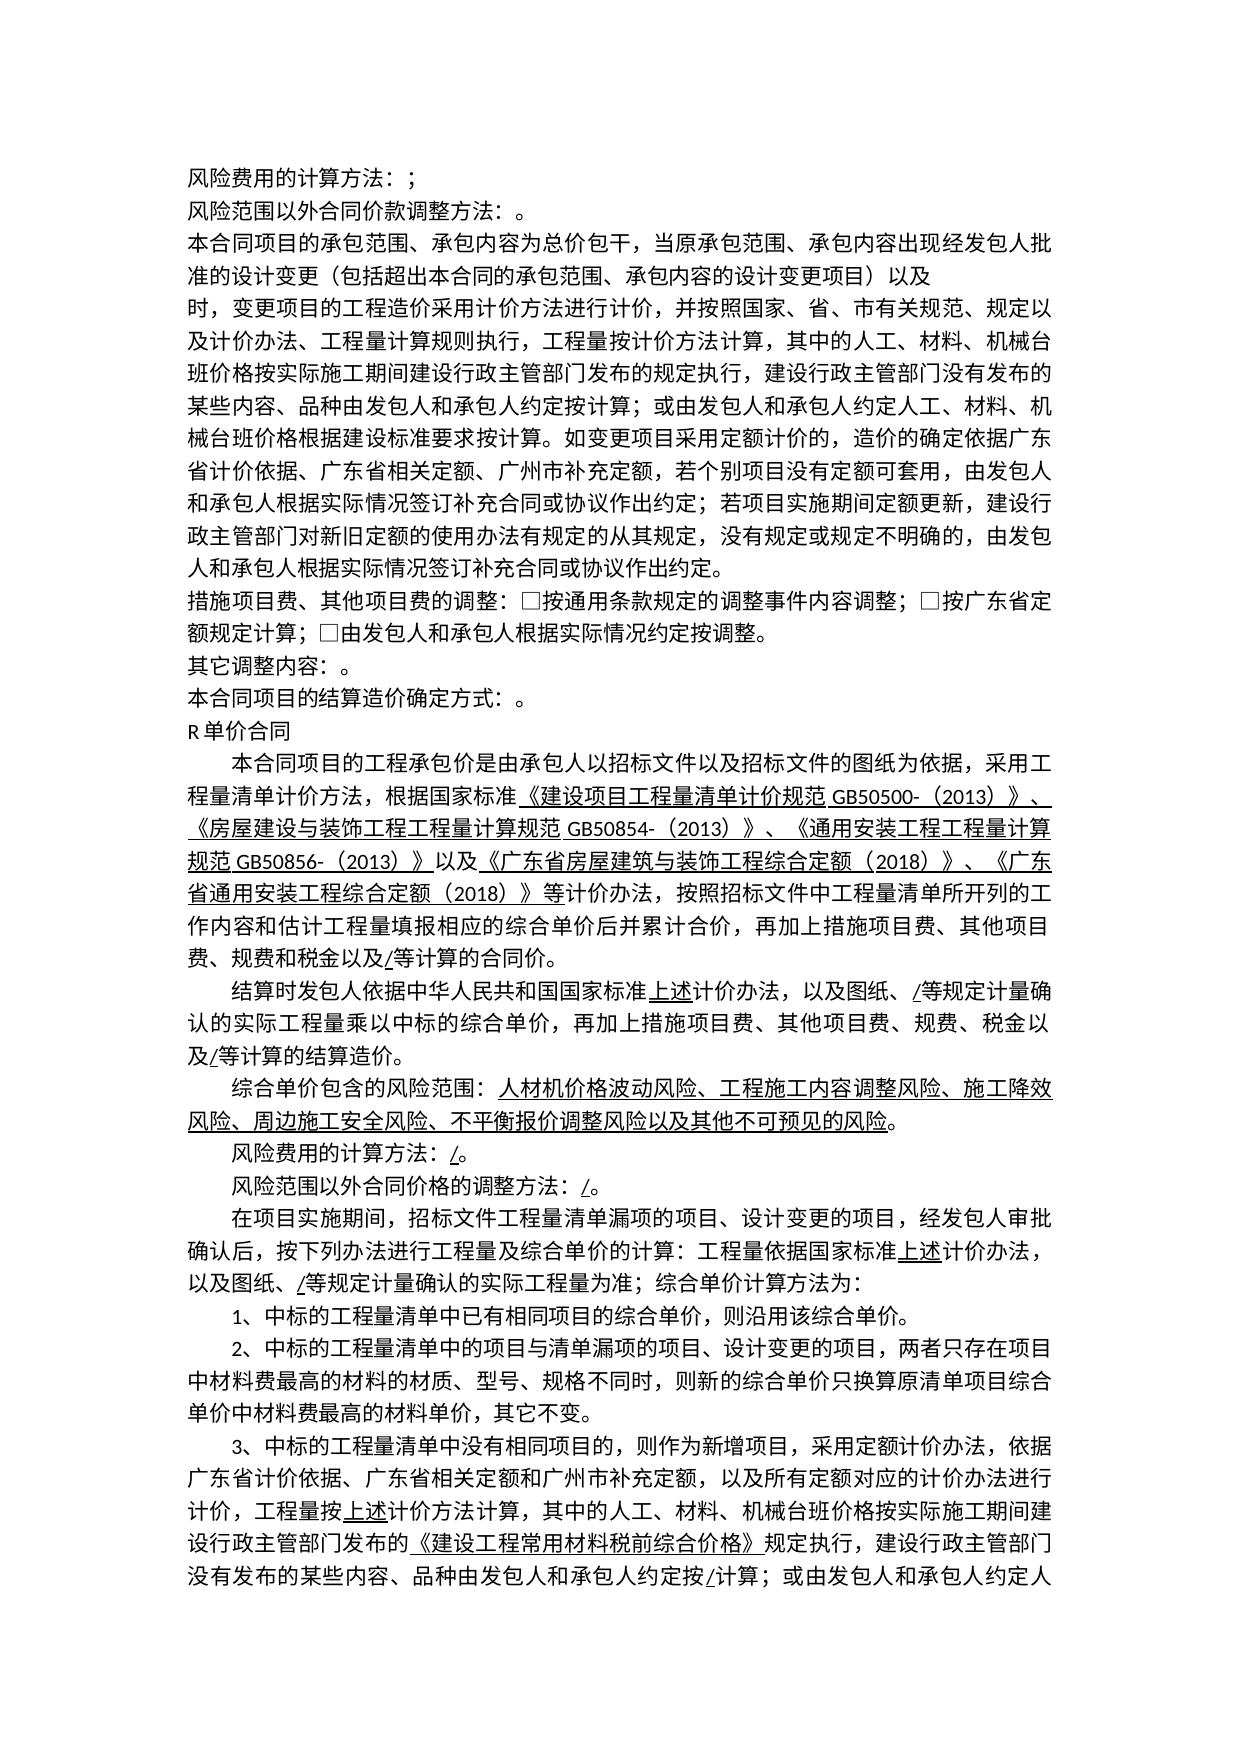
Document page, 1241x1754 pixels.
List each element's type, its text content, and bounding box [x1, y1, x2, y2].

text R单价合同 [187, 714, 1053, 747]
text 风险范围以外合同价格的调整方法：/。 [187, 1169, 1053, 1202]
text 本合同项目的承包范围、承包内容为总价包干，当原承包范围、承包内容出现经发包人批准的设计变更（包括超出本合同的承包范围、承包内容的设计变更项目）以及 [187, 227, 1053, 292]
text 2、中标的工程量清单中的项目与清单漏项的项目、设计变更的项目，两者只存在项目中材料费最高的材料的材质、型号、规格不同时，则新的综合单价只换算原清单项目综合单价中材料费最高的材料单价，其它不变。 [187, 1332, 1053, 1429]
text 结算时发包人依据中华人民共和国国家标准上述计价办法，以及图纸、/等规定计量确认的实际工程量乘以中标的综合单价，再加上措施项目费、其他项目费、规费、税金以及/等计算的结算造价。 [187, 974, 1053, 1072]
text 在项目实施期间，招标文件工程量清单漏项的项目、设计变更的项目，经发包人审批确认后，按下列办法进行工程量及综合单价的计算：工程量依据国家标准上述计价办法，以及图纸、/等规定计量确认的实际工程量为准；综合单价计算方法为： [187, 1202, 1053, 1299]
text 风险费用的计算方法：/。 [187, 1137, 1053, 1169]
text 本合同项目的结算造价确定方式：。 [187, 682, 1053, 714]
text 风险范围以外合同价款调整方法：。 [187, 194, 1053, 227]
text 其它调整内容：。 [187, 649, 1053, 682]
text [187, 1429, 1053, 1592]
text 风险费用的计算方法：； [187, 162, 1053, 194]
text 1、中标的工程量清单中已有相同项目的综合单价，则沿用该综合单价。 [187, 1299, 1053, 1332]
text 时，变更项目的工程造价采用计价方法进行计价，并按照国家、省、市有关规范、规定以及计价办法、工程量计算规则执行，工程量按计价方法计算，其中的人工、材料、机械台班价格按实际施工期间建设行政主管部门发布的规定执行，建设行政主管部门没有发布的某些内容、品种由发包人和承包人约定按计算；或由发包人和承包人约定人工、材料、机械台班价格根据建设标准要求按计算。如变更项目采用定额计价的，造价的确定依据广东省计价依据、广东省相关定额、广州市补充定额，若个别项目没有定额可套用，由发包人和承包人根据实际情况签订补充合同或协议作出约定；若项目实施期间定额更新，建设行政主管部门对新旧定额的使用办法有规定的从其规定，没有规定或规定不明确的，由发包人和承包人根据实际情况签订补充合同或协议作出约定。 [187, 292, 1053, 584]
text 综合单价包含的风险范围：人材机价格波动风险、工程施工内容调整风险、施工降效风险、周边施工安全风险、不平衡报价调整风险以及其他不可预见的风险。 [187, 1072, 1053, 1137]
text 措施项目费、其他项目费的调整：□按通用条款规定的调整事件内容调整；□按广东省定额规定计算；□由发包人和承包人根据实际情况约定按调整。 [187, 584, 1053, 649]
text 本合同项目的工程承包价是由承包人以招标文件以及招标文件的图纸为依据，采用工程量清单计价方法，根据国家标准《建设项目工程量清单计价规范GB50500-（2013）》、《房屋建设与装饰工程工程量计算规范GB50854-（2013）》、《通用安装工程工程量计算规范GB50856-（2013）》以及《广东省房屋建筑与装饰工程综合定额（2018）》、《广东省通用安装工程综合定额（2018）》等计价办法，按照招标文件中工程量清单所开列的工作内容和估计工程量填报相应的综合单价后并累计合价，再加上措施项目费、其他项目费、规费和税金以及/等计算的合同价。 [187, 747, 1053, 974]
